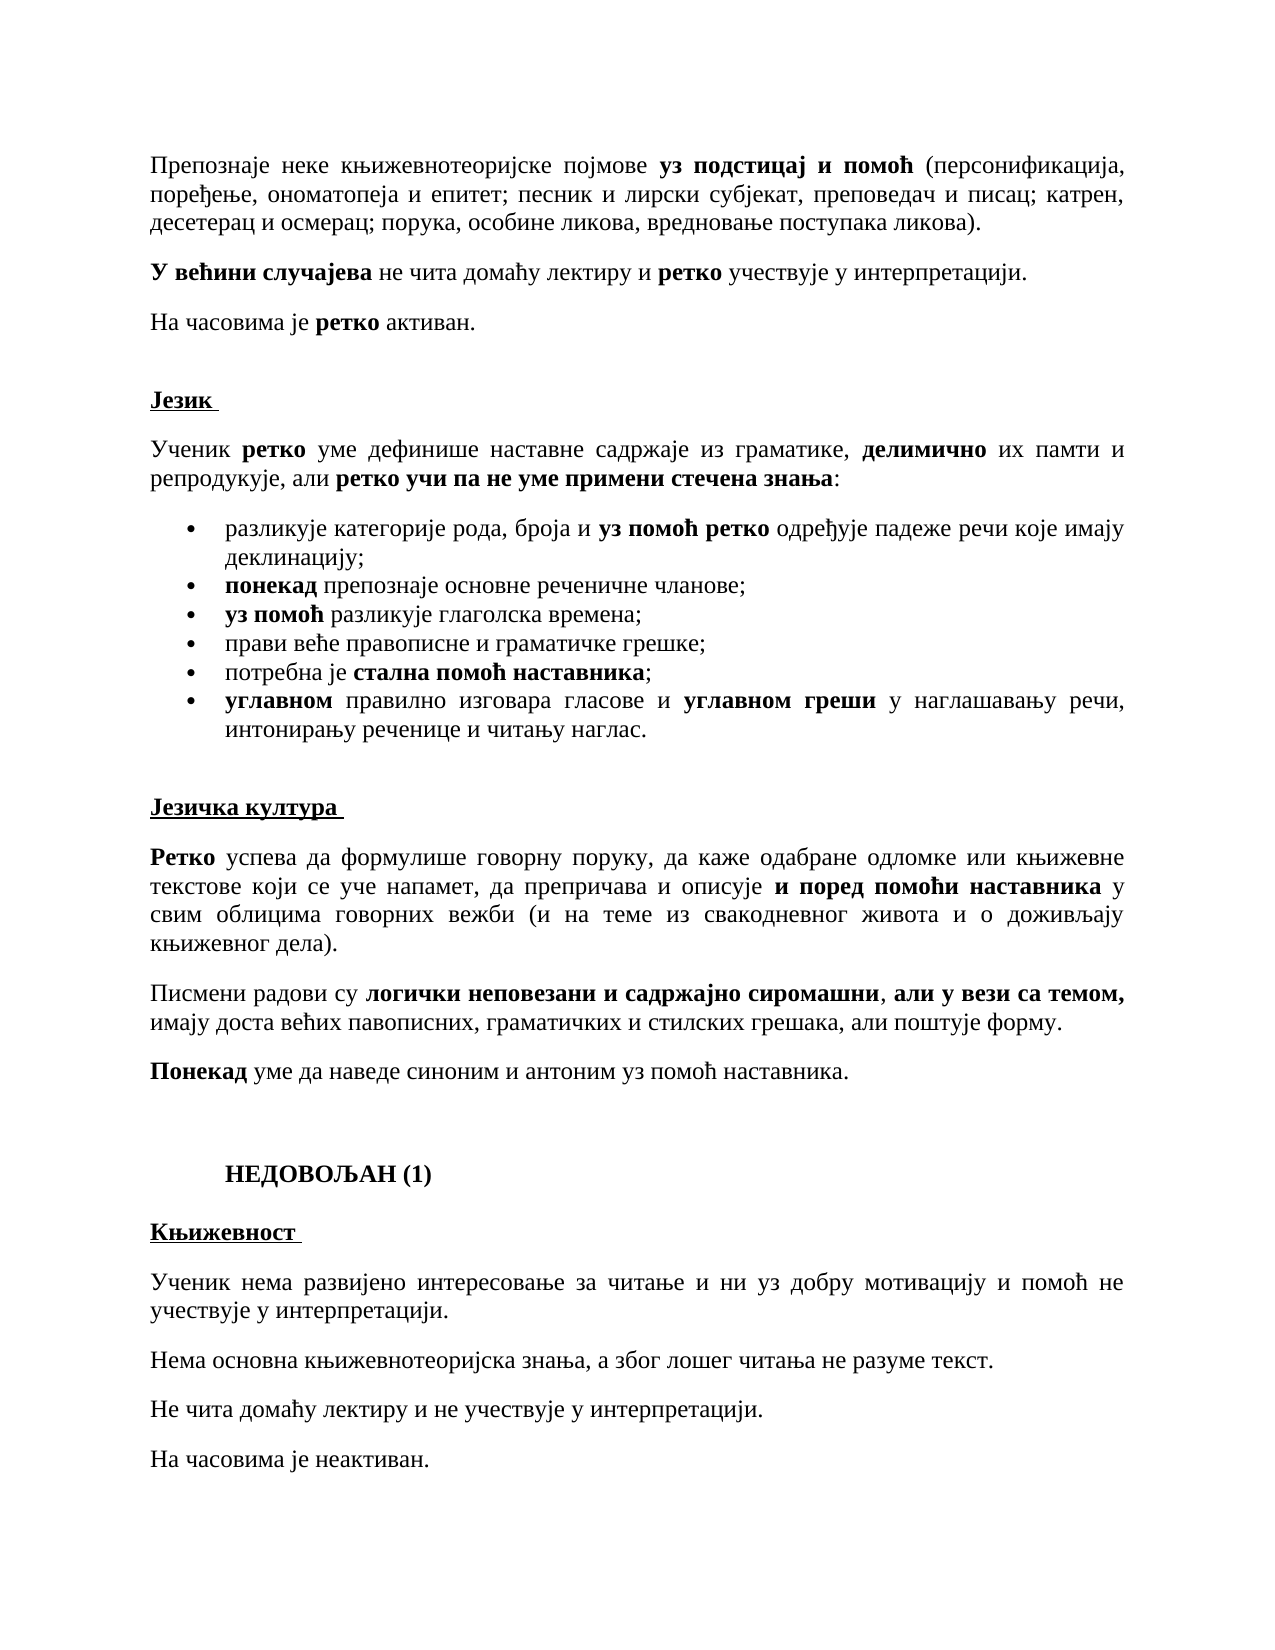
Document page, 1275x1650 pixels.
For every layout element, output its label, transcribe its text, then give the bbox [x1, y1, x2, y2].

list прави веће правописне и граматичке грешке; [187, 628, 1125, 657]
list углавном правилно изговара гласове и углавном греши у наглашавању речи, интонирању реченице и читању наглас. [187, 685, 1125, 743]
text НЕДОВОЉАН (1) [225, 1159, 1125, 1188]
text У већини случајева не чита домаћу лектиру и ретко учествује у интерпретацији. [150, 257, 1125, 286]
text Не чита домаћу лектиру и не учествује у интерпретацији. [150, 1394, 1125, 1423]
text На часовима је ретко активан. [150, 307, 1125, 335]
list разликује категорије рода, броја и уз помоћ ретко одређује падеже речи које имају деклинацију; [187, 513, 1125, 570]
text Понекад уме да наведе синоним и антоним уз помоћ наставника. [150, 1056, 1125, 1085]
text Нема основна књижевнотеоријска знања, а због лошег читања не разуме текст. [150, 1345, 1125, 1374]
text Препознаје неке књижевнотеоријске појмове уз подстицај и помоћ (персонификација, поређење, ономатопеја и епитет; песник и лирски субјекат, преповедач и писац; катрен, десетерац и осмерац; порука, особине ликова, вредновање поступака ликова). [150, 150, 1125, 236]
list потребна је стална помоћ наставника; [187, 657, 1125, 685]
text Ученик ретко уме дефинише наставне садржаје из граматике, делимично их памти и репродукује, али ретко учи па не уме примени стечена знања: [150, 434, 1125, 492]
text На часовима је неактиван. [150, 1444, 1125, 1473]
text Језик [150, 385, 1125, 414]
list понекад препознаје основне реченичне чланове; [187, 570, 1125, 599]
text Ретко успева да формулише говорну поруку, да каже одабране одломке или књижевне текстове који се уче напамет, да препричава и описује и поред помоћи наставника у свим облицима говорних вежби (и на теме из свакодневног живота и о доживљају књижевног дела). [150, 842, 1125, 957]
text Књижевност [150, 1217, 1125, 1246]
list уз помоћ разликује глаголска времена; [187, 599, 1125, 628]
text Писмени радови су логички неповезани и садржајно сиромашни, али у вези са темом, имају доста већих павописних, граматичких и стилских грешака, али поштује форму. [150, 978, 1125, 1035]
text Ученик нема развијено интересовање за читање и ни уз добру мотивацију и помоћ не учествује у интерпретацији. [150, 1267, 1125, 1324]
text Језичка култура [150, 792, 1125, 821]
